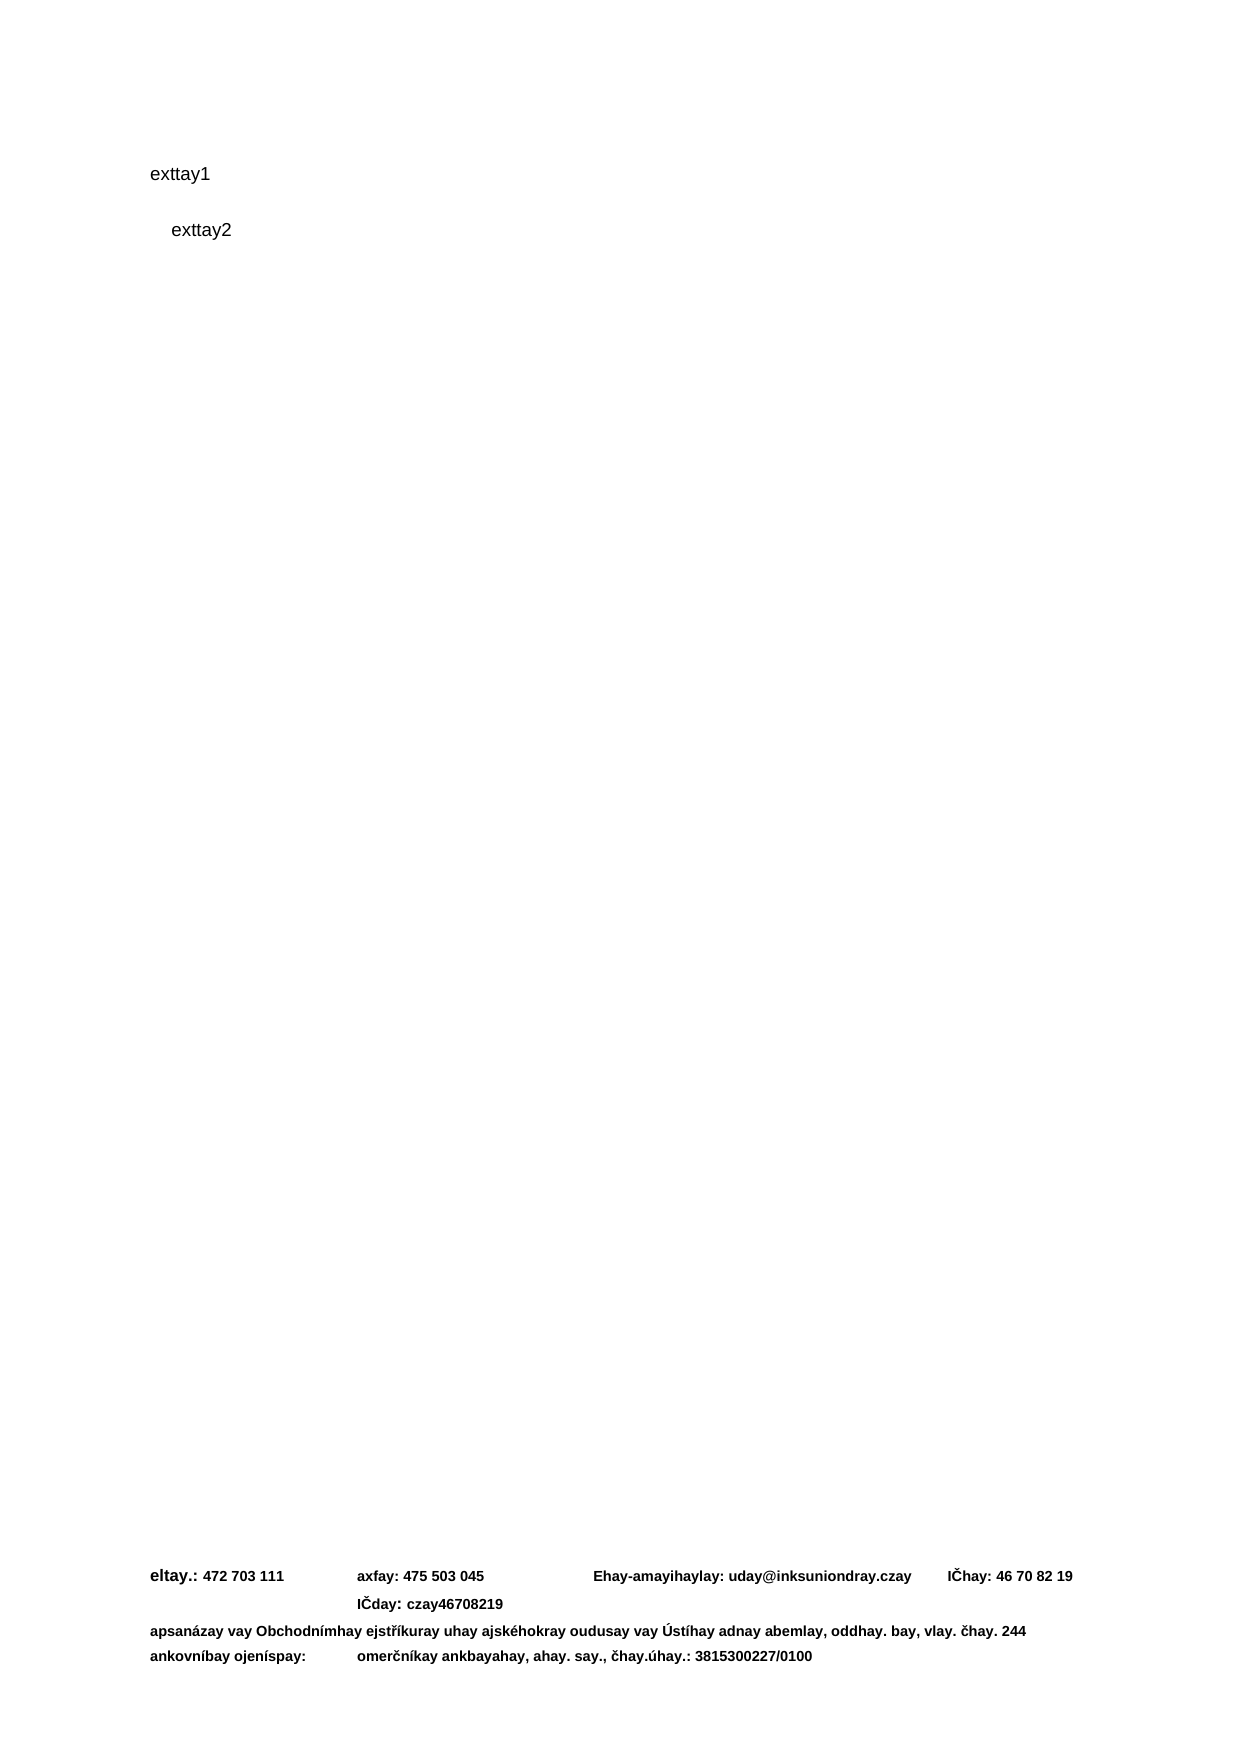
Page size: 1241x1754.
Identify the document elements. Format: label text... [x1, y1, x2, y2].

text exttay1 [150, 162, 1090, 184]
